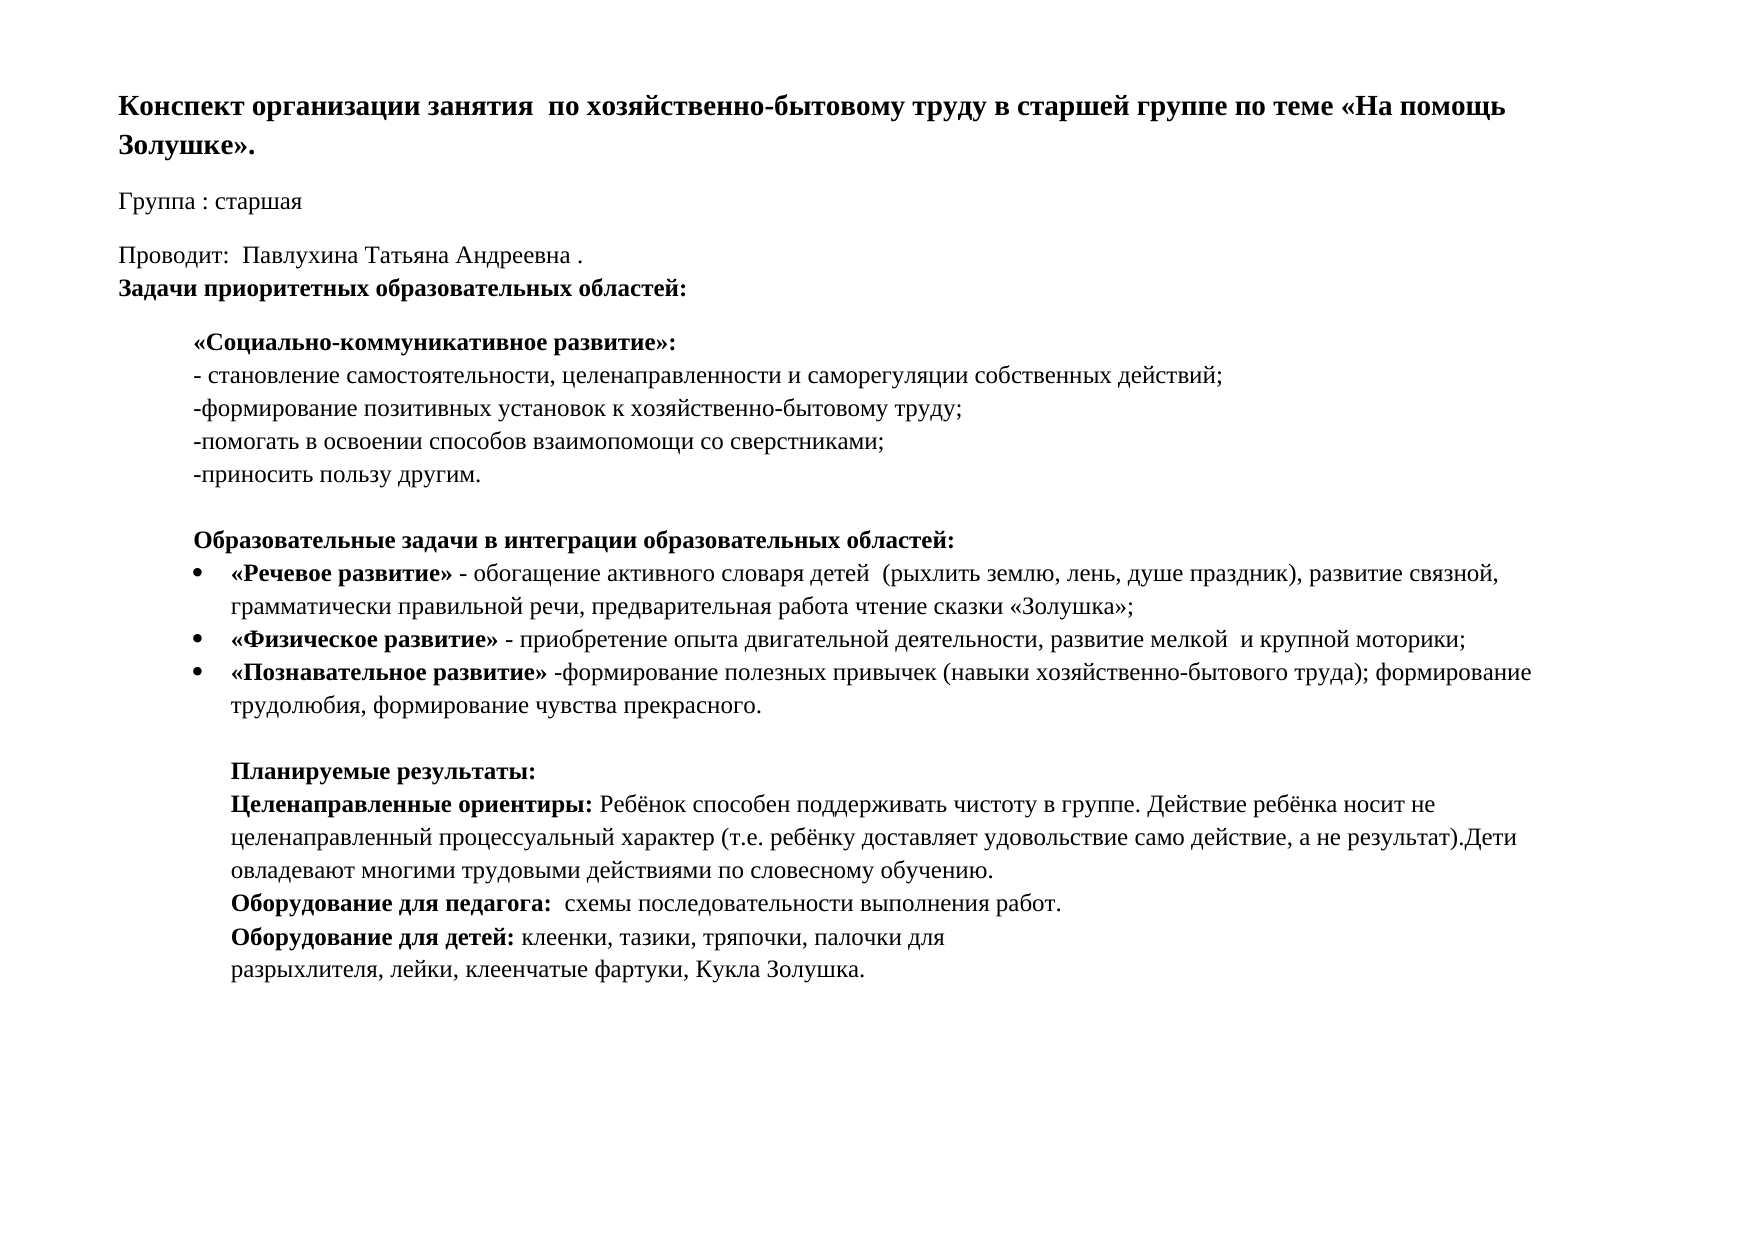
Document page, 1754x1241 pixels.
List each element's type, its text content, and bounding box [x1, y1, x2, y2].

list Оборудование для детей: клеенки, тазики, тряпочки, палочки для разрыхлителя, лейки, клеенчатые фартуки, Кукла Золушка. [231, 922, 1636, 983]
list -помогать в освоении способов взаимопомощи со сверстниками; [193, 426, 1636, 455]
text Группа : старшая [118, 186, 1636, 215]
list «Познавательное развитие» -формирование полезных привычек (навыки хозяйственно-бытового труда); формирование трудолюбия, формирование чувства прекрасного. [193, 657, 1636, 719]
list «Речевое развитие» - обогащение активного словаря детей (рыхлить землю, лень, душе праздник), развитие связной, грамматически правильной речи, предварительная работа чтение сказки «Золушка»; [193, 558, 1636, 620]
text Конспект организации занятия по хозяйственно-бытовому труду в старшей группе по теме «На помощь Золушке». [118, 88, 1636, 161]
list -приносить пользу другим. [193, 459, 1636, 488]
list Целенаправленные ориентиры: Ребёнок способен поддерживать чистоту в группе. Действие ребёнка носит не целенаправленный процессуальный характер (т.е. ребёнку доставляет удовольствие само действие, а не результат).Дети овладевают многими трудовыми действиями по словесному обучению. [231, 789, 1636, 884]
list Оборудование для педагога: схемы последовательности выполнения работ. [231, 888, 1636, 917]
text Проводит: Павлухина Татьяна Андреевна . Задачи приоритетных образовательных областей: [118, 240, 1636, 302]
list Планируемые результаты: [231, 756, 1636, 785]
list -формирование позитивных установок к хозяйственно-бытовому труду; [193, 393, 1636, 422]
list «Социально-коммуникативное развитие»: [193, 327, 1636, 356]
list Образовательные задачи в интеграции образовательных областей: [193, 525, 1636, 554]
list - становление самостоятельности, целенаправленности и саморегуляции собственных действий; [193, 360, 1636, 389]
list «Физическое развитие» - приобретение опыта двигательной деятельности, развитие мелкой и крупной моторики; [193, 624, 1636, 653]
